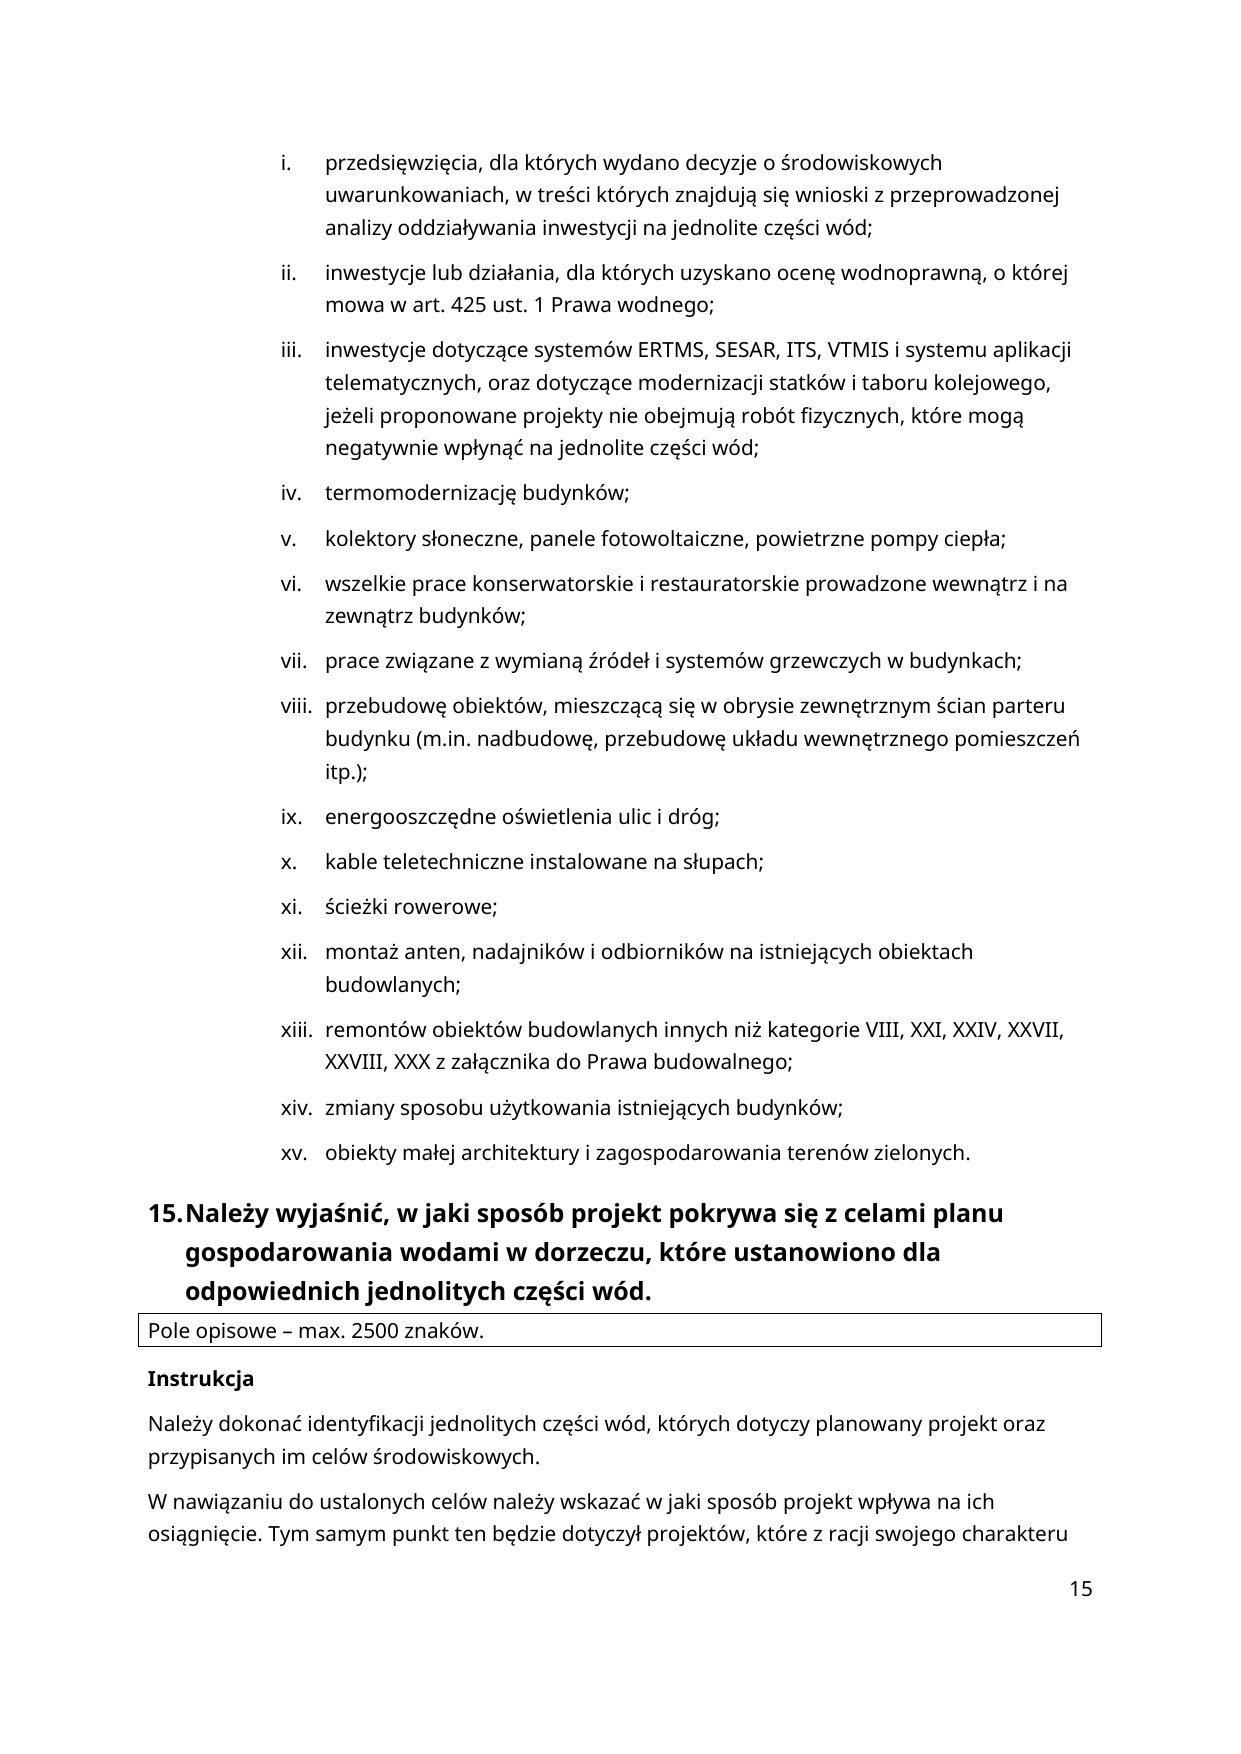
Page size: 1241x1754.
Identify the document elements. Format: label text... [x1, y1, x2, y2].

list kable teletechniczne instalowane na słupach; [281, 847, 1093, 875]
list prace związane z wymianą źródeł i systemów grzewczych w budynkach; [281, 646, 1093, 675]
list inwestycje dotyczące systemów ERTMS, SESAR, ITS, VTMIS i systemu aplikacji telematycznych, oraz dotyczące modernizacji statków i taboru kolejowego, jeżeli proponowane projekty nie obejmują robót fizycznych, które mogą negatywnie wpłynąć na jednolite części wód; [281, 336, 1093, 462]
text Pole opisowe – max. 2500 znaków. [139, 1314, 1101, 1346]
list energooszczędne oświetlenia ulic i dróg; [281, 802, 1093, 830]
list ścieżki rowerowe; [281, 892, 1093, 921]
list wszelkie prace konserwatorskie i restauratorskie prowadzone wewnątrz i na zewnątrz budynków; [281, 569, 1093, 630]
text Należy dokonać identyfikacji jednolitych części wód, których dotyczy planowany projekt oraz przypisanych im celów środowiskowych. [148, 1409, 1093, 1470]
text Instrukcja [148, 1364, 1093, 1393]
list przebudowę obiektów, mieszczącą się w obrysie zewnętrznym ścian parteru budynku (m.in. nadbudowę, przebudowę układu wewnętrznego pomieszczeń itp.); [281, 692, 1093, 785]
list inwestycje lub działania, dla których uzyskano ocenę wodnoprawną, o której mowa w art. 425 ust. 1 Prawa wodnego; [281, 258, 1093, 319]
list montaż anten, nadajników i odbiorników na istniejących obiektach budowlanych; [281, 937, 1093, 998]
list obiekty małej architektury i zagospodarowania terenów zielonych. [281, 1138, 1093, 1166]
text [148, 1487, 1093, 1548]
subtitle Należy wyjaśnić, w jaki sposób projekt pokrywa się z celami planu gospodarowania wodami w dorzeczu, które ustanowiono dla odpowiednich jednolitych części wód. [148, 1195, 1093, 1308]
list kolektory słoneczne, panele fotowoltaiczne, powietrzne pompy ciepła; [281, 524, 1093, 552]
list remontów obiektów budowlanych innych niż kategorie VIII, XXI, XXIV, XXVII, XXVIII, XXX z załącznika do Prawa budowalnego; [281, 1015, 1093, 1076]
list termomodernizację budynków; [281, 478, 1093, 507]
list zmiany sposobu użytkowania istniejących budynków; [281, 1093, 1093, 1121]
list przedsięwzięcia, dla których wydano decyzje o środowiskowych uwarunkowaniach, w treści których znajdują się wnioski z przeprowadzonej analizy oddziaływania inwestycji na jednolite części wód; [281, 148, 1093, 241]
